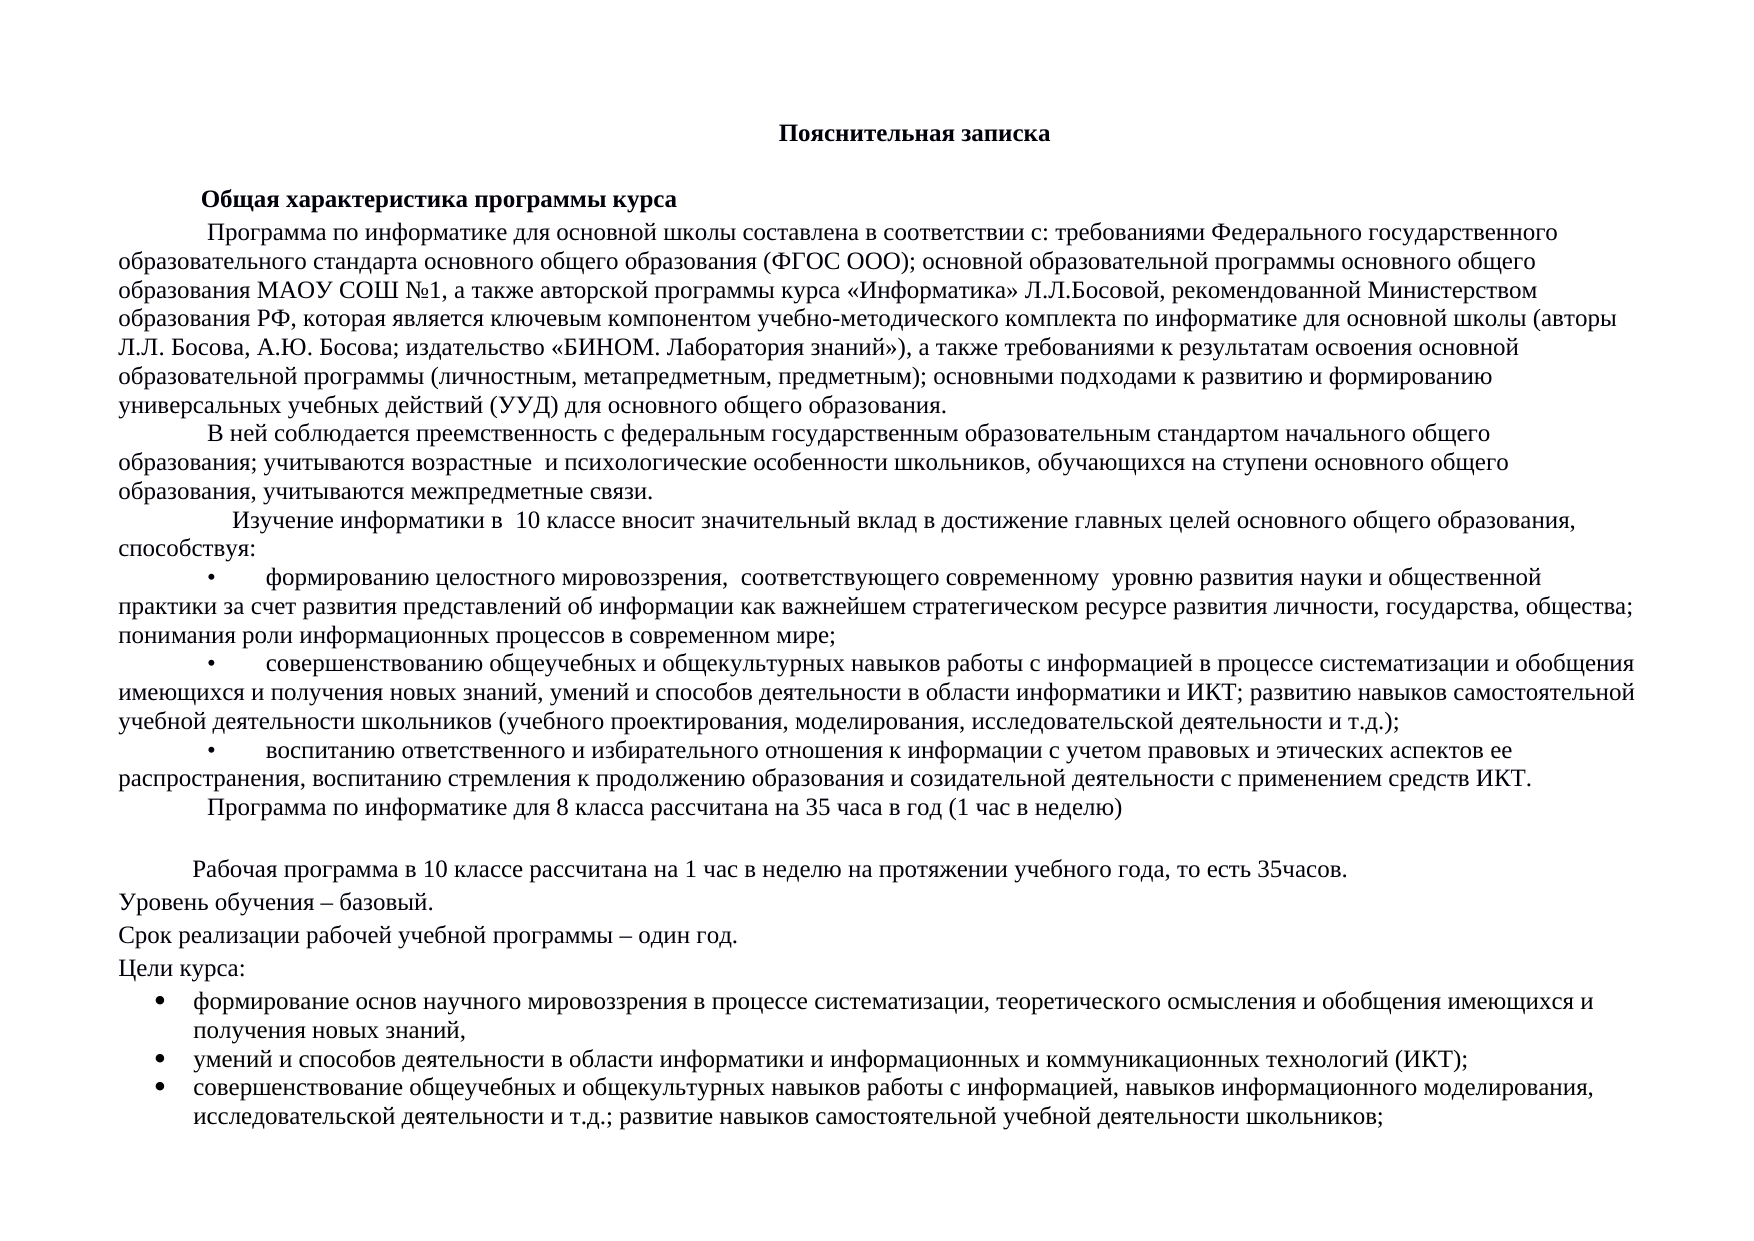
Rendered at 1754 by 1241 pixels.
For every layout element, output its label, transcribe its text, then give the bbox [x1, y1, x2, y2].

text В ней соблюдается преемственность с федеральным государственным образовательным стандартом начального общего образования; учитываются возрастные и психологические особенности школьников, обучающихся на ступени основного общего образования, учитываются межпредметные связи. [118, 418, 1636, 505]
list умений и способов деятельности в области информатики и информационных и коммуникационных технологий (ИКТ); [156, 1044, 1636, 1072]
text Цели курса: [118, 953, 1636, 982]
list Пояснительная записка [193, 118, 1636, 147]
text Программа по информатике для 8 класса рассчитана на 35 часа в год (1 час в неделю) [118, 792, 1636, 821]
text • воспитанию ответственного и избирательного отношения к информации с учетом правовых и этических аспектов ее распространения, воспитанию стремления к продолжению образования и созидательной деятельности с применением средств ИКТ. [118, 735, 1636, 792]
text • формированию целостного мировоззрения, соответствующего современному уровню развития науки и общественной практики за счет развития представлений об информации как важнейшем стратегическом ресурсе развития личности, государства, общества; понимания роли информационных процессов в современном мире; [118, 562, 1636, 648]
text Рабочая программа в 10 классе рассчитана на 1 час в неделю на протяжении учебного года, то есть 35часов. [118, 854, 1636, 883]
text • совершенствованию общеучебных и общекультурных навыков работы с информацией в процессе систематизации и обобщения имеющихся и получения новых знаний, умений и способов деятельности в области информатики и ИКТ; развитию навыков самостоятельной учебной деятельности школьников (учебного проектирования, моделирования, исследовательской деятельности и т.д.); [118, 648, 1636, 735]
list формирование основ научного мировоззрения в процессе систематизации, теоретического осмысления и обобщения имеющихся и получения новых знаний, [156, 986, 1636, 1044]
list совершенствование общеучебных и общекультурных навыков работы с информацией, навыков информационного моделирования, исследовательской деятельности и т.д.; развитие навыков самостоятельной учебной деятельности школьников; [156, 1072, 1636, 1130]
text Изучение информатики в 10 классе вносит значительный вклад в достижение главных целей основного общего образования, способствуя: [118, 505, 1636, 562]
text Уровень обучения – базовый. [118, 887, 1636, 916]
subtitle Общая характеристика программы курса [201, 184, 1636, 213]
text Программа по информатике для основной школы составлена в соответствии с: требованиями Федерального государственного образовательного стандарта основного общего образования (ФГОС ООО); основной образовательной программы основного общего образования МАОУ СОШ №1, а также авторской программы курса «Информатика» Л.Л.Босовой, рекомендованной Министерством образования РФ, которая является ключевым компонентом учебно-методического комплекта по информатике для основной школы (авторы Л.Л. Босова, А.Ю. Босова; издательство «БИНОМ. Лаборатория знаний»), а также требованиями к результатам освоения основной образовательной программы (личностным, метапредметным, предметным); основными подходами к развитию и формированию универсальных учебных действий (УУД) для основного общего образования. [118, 217, 1636, 418]
text Срок реализации рабочей учебной программы – один год. [118, 920, 1636, 949]
